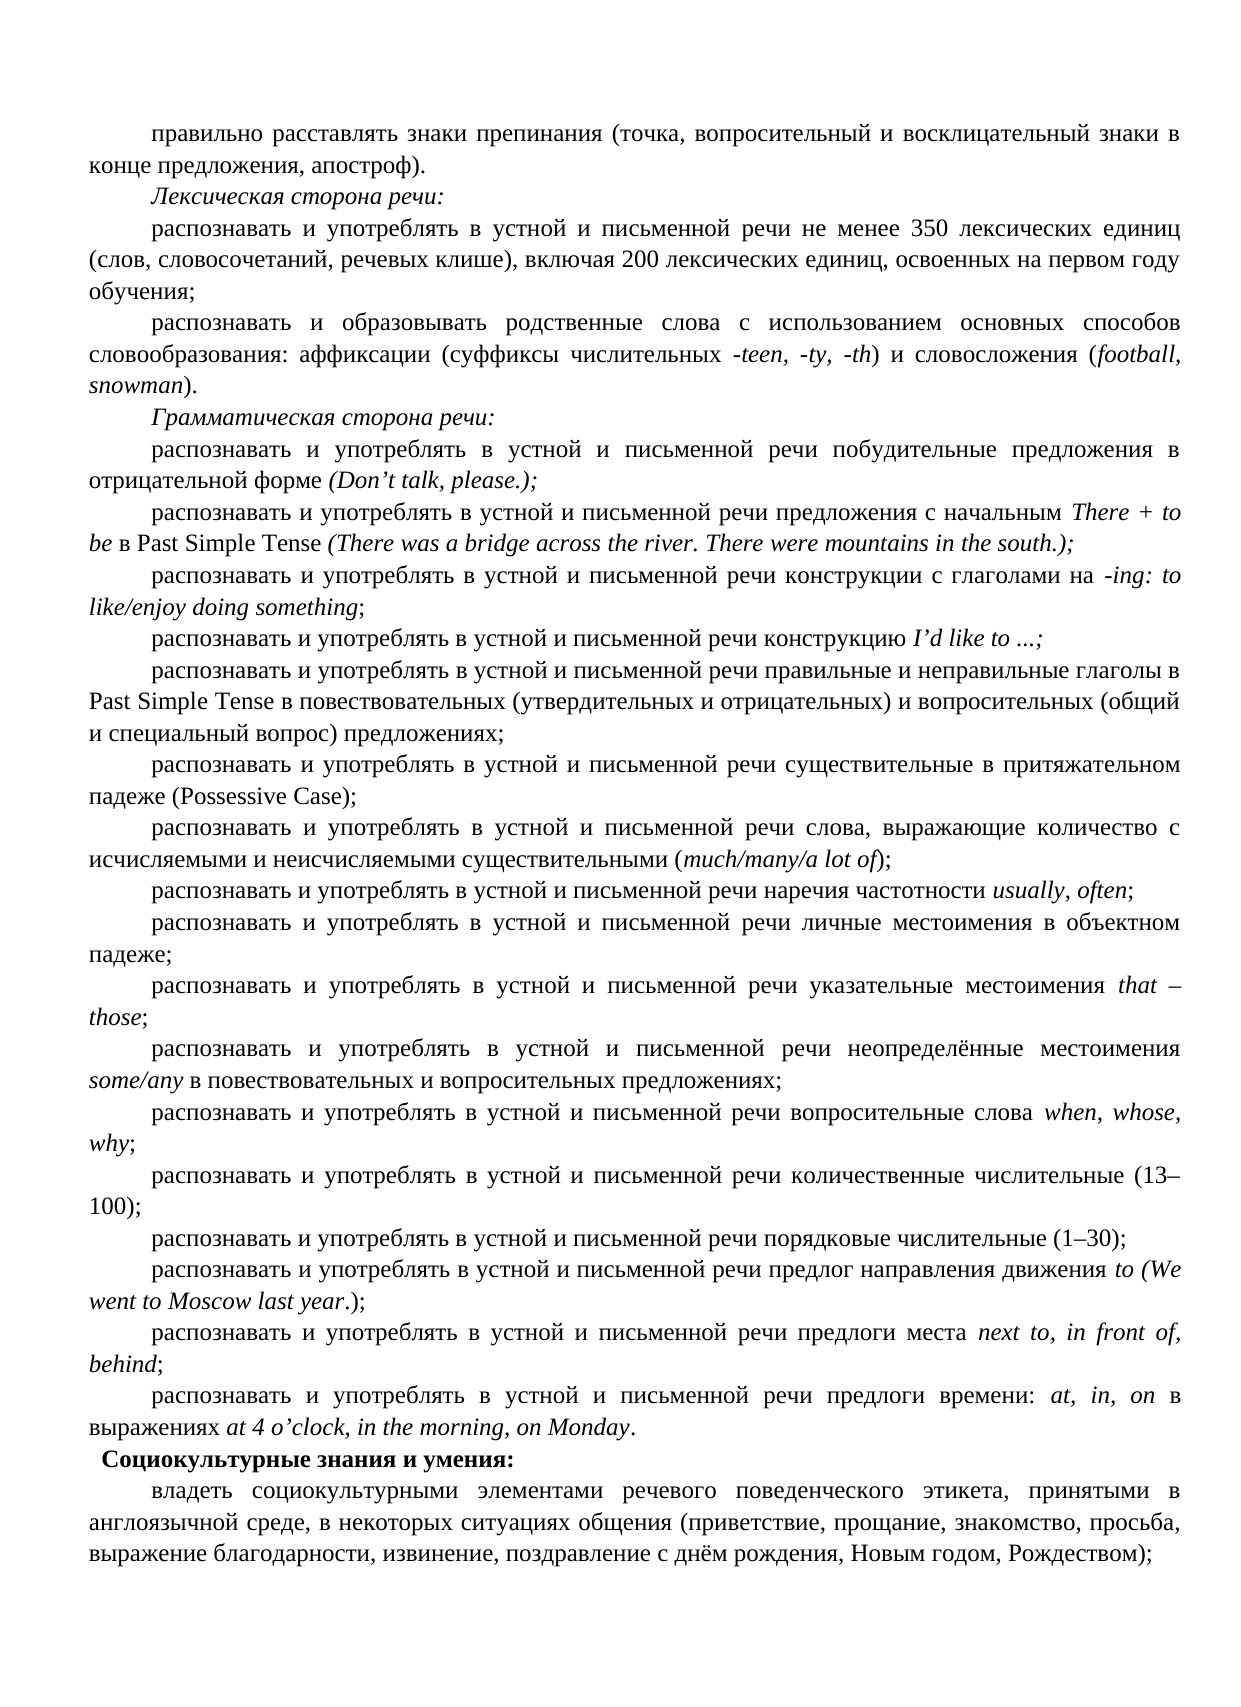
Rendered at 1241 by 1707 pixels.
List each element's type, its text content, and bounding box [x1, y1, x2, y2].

text распознавать и употреблять в устной и письменной речи наречия частотности usually, often; [89, 876, 1181, 904]
text распознавать и употреблять в устной и письменной речи правильные и неправильные глаголы в Past Simple Tense в повествовательных (утвердительных и отрицательных) и вопросительных (общий и специальный вопрос) предложениях; [89, 655, 1181, 747]
text владеть социокультурными элементами речевого поведенческого этикета, принятыми в англоязычной среде, в некоторых ситуациях общения (приветствие, прощание, знакомство, просьба, выражение благодарности, извинение, поздравление с днём рождения, Новым годом, Рождеством); [89, 1475, 1181, 1567]
text распознавать и употреблять в устной и письменной речи порядковые числительные (1–30); [89, 1223, 1181, 1252]
text распознавать и употреблять в устной и письменной речи не менее 350 лексических единиц (слов, словосочетаний, речевых клише), включая 200 лексических единиц, освоенных на первом году обучения; [89, 213, 1181, 305]
text распознавать и употреблять в устной и письменной речи неопределённые местоимения some/any в повествовательных и вопросительных предложениях; [89, 1033, 1181, 1094]
text распознавать и употреблять в устной и письменной речи побудительные предложения в отрицательной форме (Don’t talk, please.); [89, 434, 1181, 494]
text распознавать и употреблять в устной и письменной речи конструкции с глаголами на -ing: to like/enjoy doing something; [89, 560, 1181, 620]
text распознавать и употреблять в устной и письменной речи слова, выражающие количество с исчисляемыми и неисчисляемыми существительными (much/many/a lot of); [89, 812, 1181, 873]
text распознавать и употреблять в устной и письменной речи вопросительные слова when, whose, why; [89, 1097, 1181, 1157]
text правильно расставлять знаки препинания (точка, вопросительный и восклицательный знаки в конце предложения, апостроф). [89, 118, 1181, 178]
text Грамматическая сторона речи: [89, 402, 1181, 431]
text распознавать и употреблять в устной и письменной речи предлоги времени: at, in, on в выражениях at 4 o’clock, in the morning, on Monday. [89, 1381, 1181, 1441]
text распознавать и употреблять в устной и письменной речи количественные числительные (13–100); [89, 1160, 1181, 1220]
text распознавать и употреблять в устной и письменной речи существительные в притяжательном падеже (Possessive Case); [89, 749, 1181, 810]
text распознавать и употреблять в устной и письменной речи личные местоимения в объектном падеже; [89, 907, 1181, 967]
text распознавать и употреблять в устной и письменной речи предлог направления движения to (We went to Moscow last year.); [89, 1254, 1181, 1315]
text распознавать и образовывать родственные слова с использованием основных способов словообразования: аффиксации (суффиксы числительных -teen, -ty, -th) и словосложения (football, snowman). [89, 307, 1181, 399]
text Лексическая сторона речи: [89, 181, 1181, 210]
text распознавать и употреблять в устной и письменной речи предложения с начальным There + to be в Past Simple Tense (There was a bridge across the river. There were mountains in the south.); [89, 497, 1181, 557]
text распознавать и употреблять в устной и письменной речи указательные местоимения that – those; [89, 970, 1181, 1031]
text распознавать и употреблять в устной и письменной речи конструкцию I’d like to ...; [89, 623, 1181, 652]
text Социокультурные знания и умения: [101, 1444, 1181, 1472]
text распознавать и употреблять в устной и письменной речи предлоги места next to, in front of, behind; [89, 1317, 1181, 1378]
